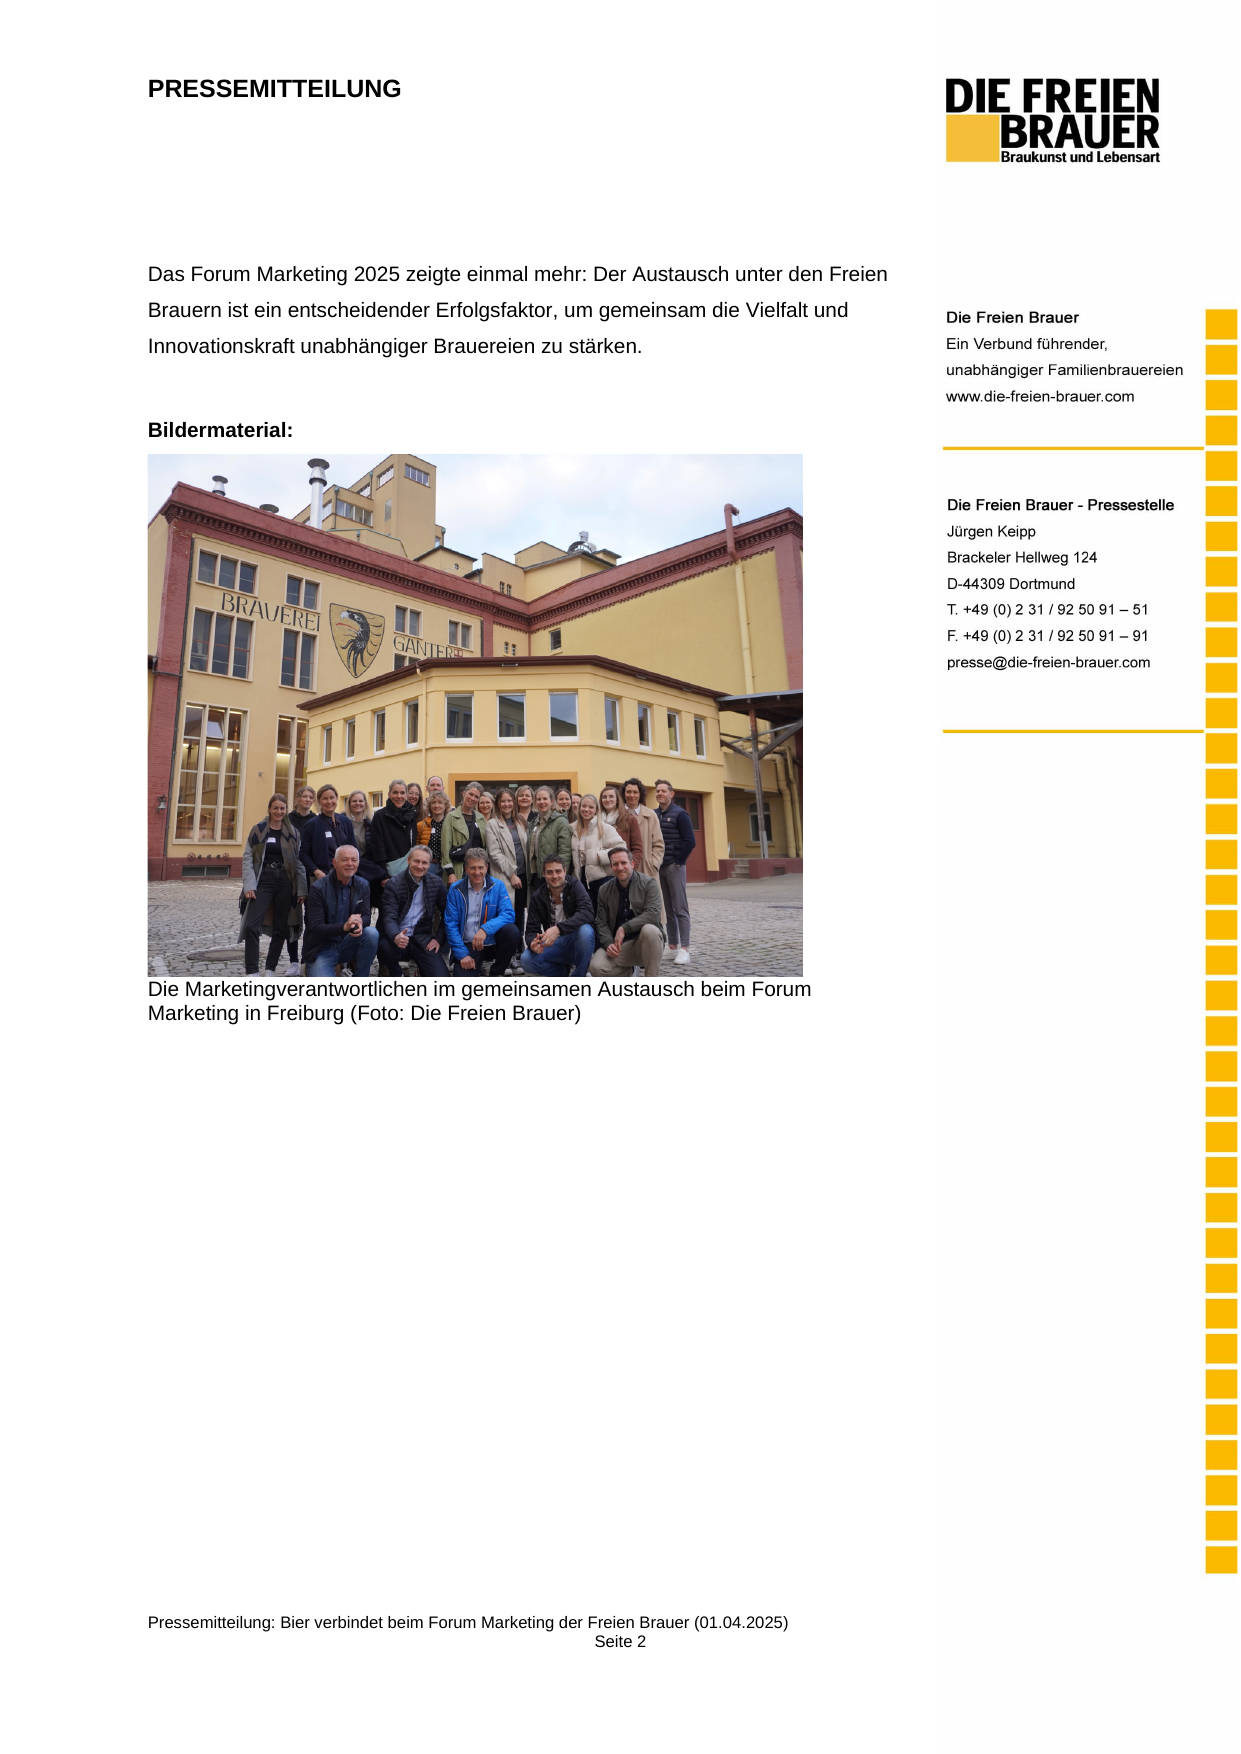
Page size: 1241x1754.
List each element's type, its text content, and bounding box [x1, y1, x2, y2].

picture [937, 1, 1238, 1754]
text Das Forum Marketing 2025 zeigte einmal mehr: Der Austausch unter den Freien Brauern ist ein entscheidender Erfolgsfaktor, um gemeinsam die Vielfalt und Innovationskraft unabhängiger Brauereien zu stärken. [148, 262, 901, 358]
picture [147, 454, 803, 977]
text Bildermaterial: [148, 418, 901, 442]
text Die Marketingverantwortlichen im gemeinsamen Austausch beim Forum Marketing in Freiburg (Foto: Die Freien Brauer) [148, 977, 901, 1025]
